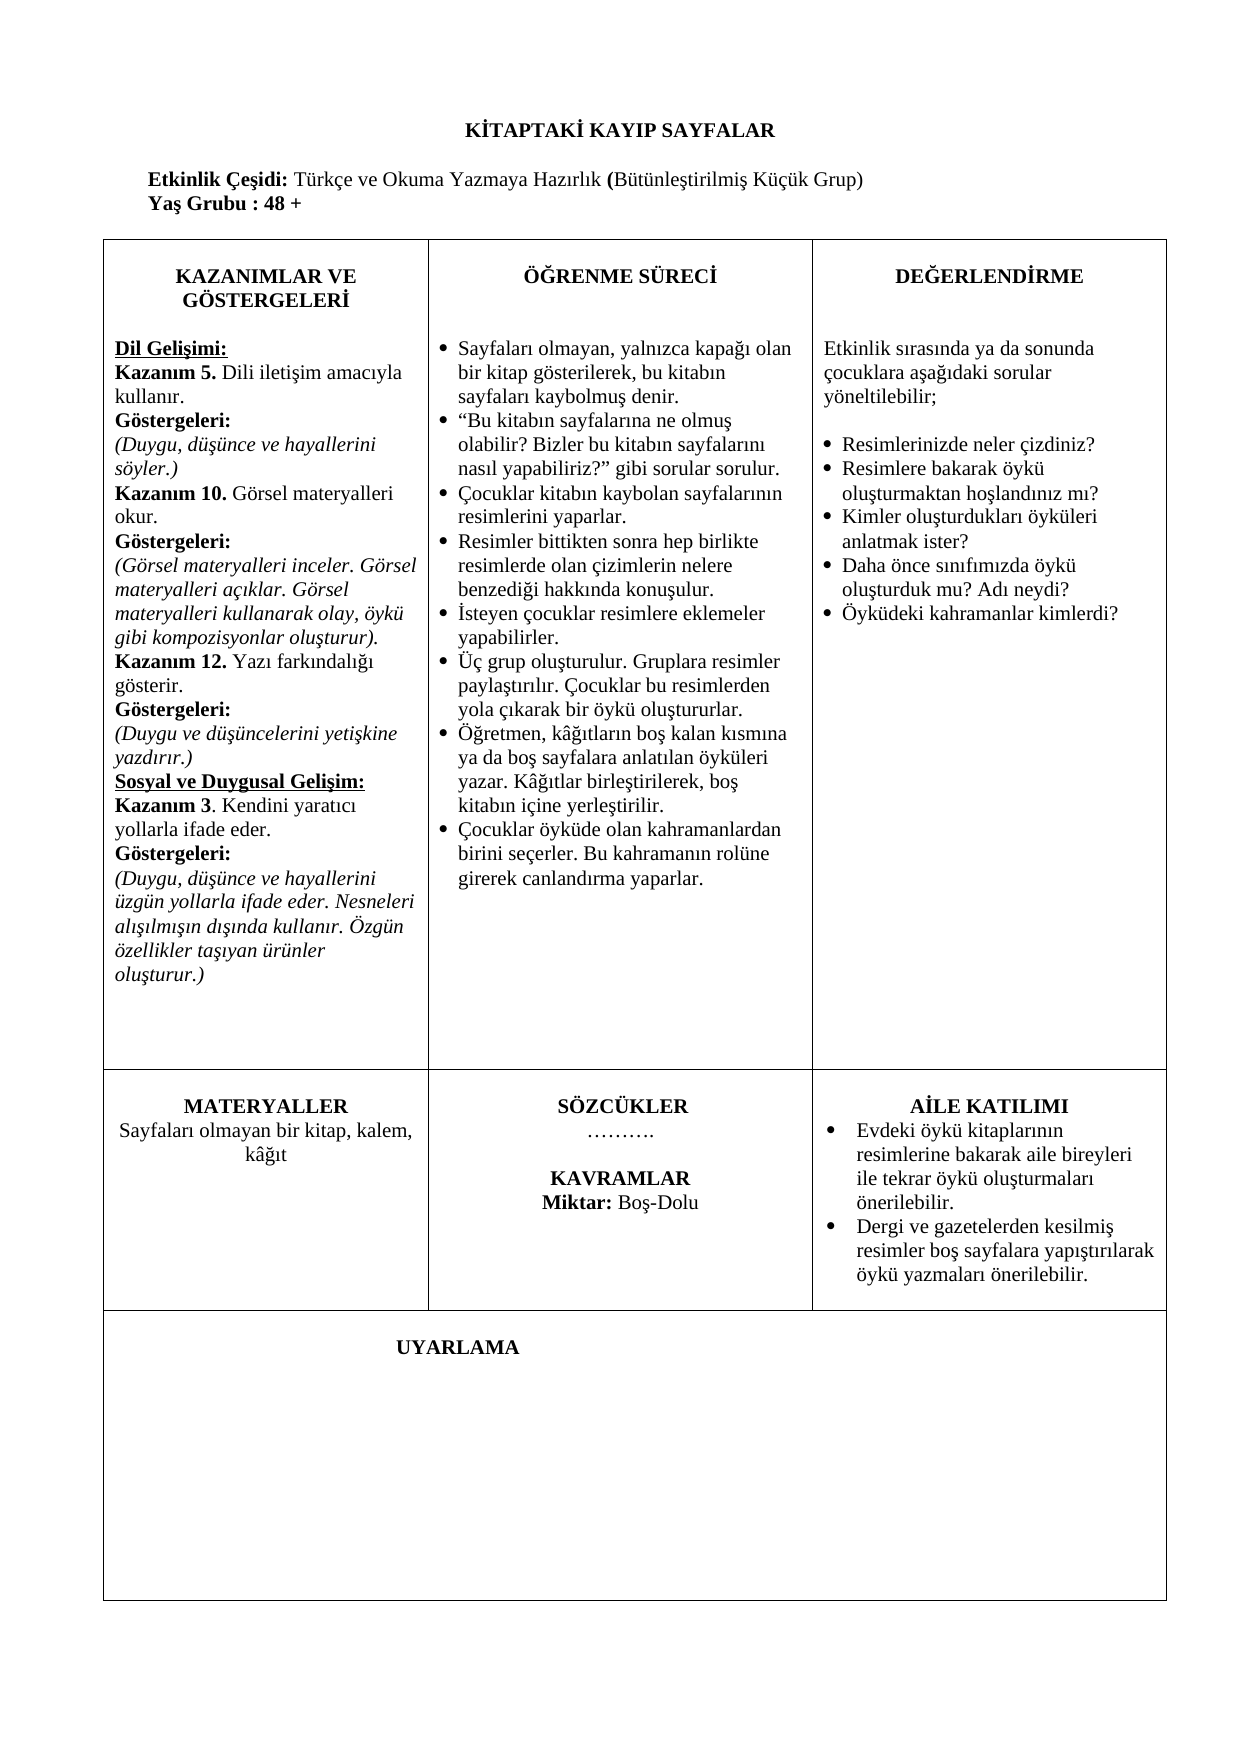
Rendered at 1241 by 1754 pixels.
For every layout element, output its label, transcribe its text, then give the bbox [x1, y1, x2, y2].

text Etkinlik Çeşidi: Türkçe ve Okuma Yazmaya Hazırlık (Bütünleştirilmiş Küçük Grup) [148, 167, 1092, 191]
table_cell [812, 1311, 1166, 1600]
table_header ÖĞRENME SÜRECİ Sayfaları olmayan, yalnızca kapağı olan bir kitap gösterilerek, bu kitabın sayfaları kaybolmuş denir. “Bu kitabın sayfalarına ne olmuş olabilir? Bizler bu kitabın sayfalarını nasıl yapabiliriz?” gibi sorular sorulur. Çocuklar kitabın kaybolan sayfalarının resimlerini yaparlar. Resimler bittikten sonra hep birlikte resimlerde olan çizimlerin nelere benzediği hakkında konuşulur. İsteyen çocuklar resimlere eklemeler yapabilirler. Üç grup oluşturulur. Gruplara resimler paylaştırılır. Çocuklar bu resimlerden yola çıkarak bir öykü oluştururlar. Öğretmen, kâğıtların boş kalan kısmına ya da boş sayfalara anlatılan öyküleri yazar. Kâğıtlar birleştirilerek, boş kitabın içine yerleştirilir. Çocuklar öyküde olan kahramanlardan birini seçerler. Bu kahramanın rolüne girerek canlandırma yaparlar. [429, 240, 812, 1068]
table_header KAZANIMLAR VE GÖSTERGELERİ Dil Gelişimi: Kazanım 5. Dili iletişim amacıyla kullanır. Göstergeleri: (Duygu, düşünce ve hayallerini söyler.) Kazanım 10. Görsel materyalleri okur. Göstergeleri: (Görsel materyalleri inceler. Görsel materyalleri açıklar. Görsel materyalleri kullanarak olay, öykü gibi kompozisyonlar oluşturur). Kazanım 12. Yazı farkındalığı gösterir. Göstergeleri: (Duygu ve düşüncelerini yetişkine yazdırır.) Sosyal ve Duygusal Gelişim: Kazanım 3. Kendini yaratıcı yollarla ifade eder. Göstergeleri: (Duygu, düşünce ve hayallerini üzgün yollarla ifade eder. Nesneleri alışılmışın dışında kullanır. Özgün özellikler taşıyan ürünler oluşturur.) [104, 240, 428, 1068]
table_header DEĞERLENDİRME Etkinlik sırasında ya da sonunda çocuklara aşağıdaki sorular yöneltilebilir; Resimlerinizde neler çizdiniz? Resimlere bakarak öykü oluşturmaktan hoşlandınız mı? Kimler oluşturdukları öyküleri anlatmak ister? Daha önce sınıfımızda öykü oluşturduk mu? Adı neydi? Öyküdeki kahramanlar kimlerdi? [813, 240, 1166, 1068]
text Yaş Grubu : 48 + [148, 191, 1092, 215]
text KİTAPTAKİ KAYIP SAYFALAR [148, 118, 1092, 142]
table_cell SÖZCÜKLER ………. KAVRAMLAR Miktar: Boş-Dolu [429, 1070, 812, 1310]
table_cell MATERYALLER Sayfaları olmayan bir kitap, kalem, kâğıt [104, 1070, 428, 1310]
table_cell UYARLAMA [104, 1311, 812, 1600]
table_cell AİLE KATILIMI Evdeki öykü kitaplarının resimlerine bakarak aile bireyleri ile tekrar öykü oluşturmaları önerilebilir. Dergi ve gazetelerden kesilmiş resimler boş sayfalara yapıştırılarak öykü yazmaları önerilebilir. [813, 1070, 1166, 1310]
